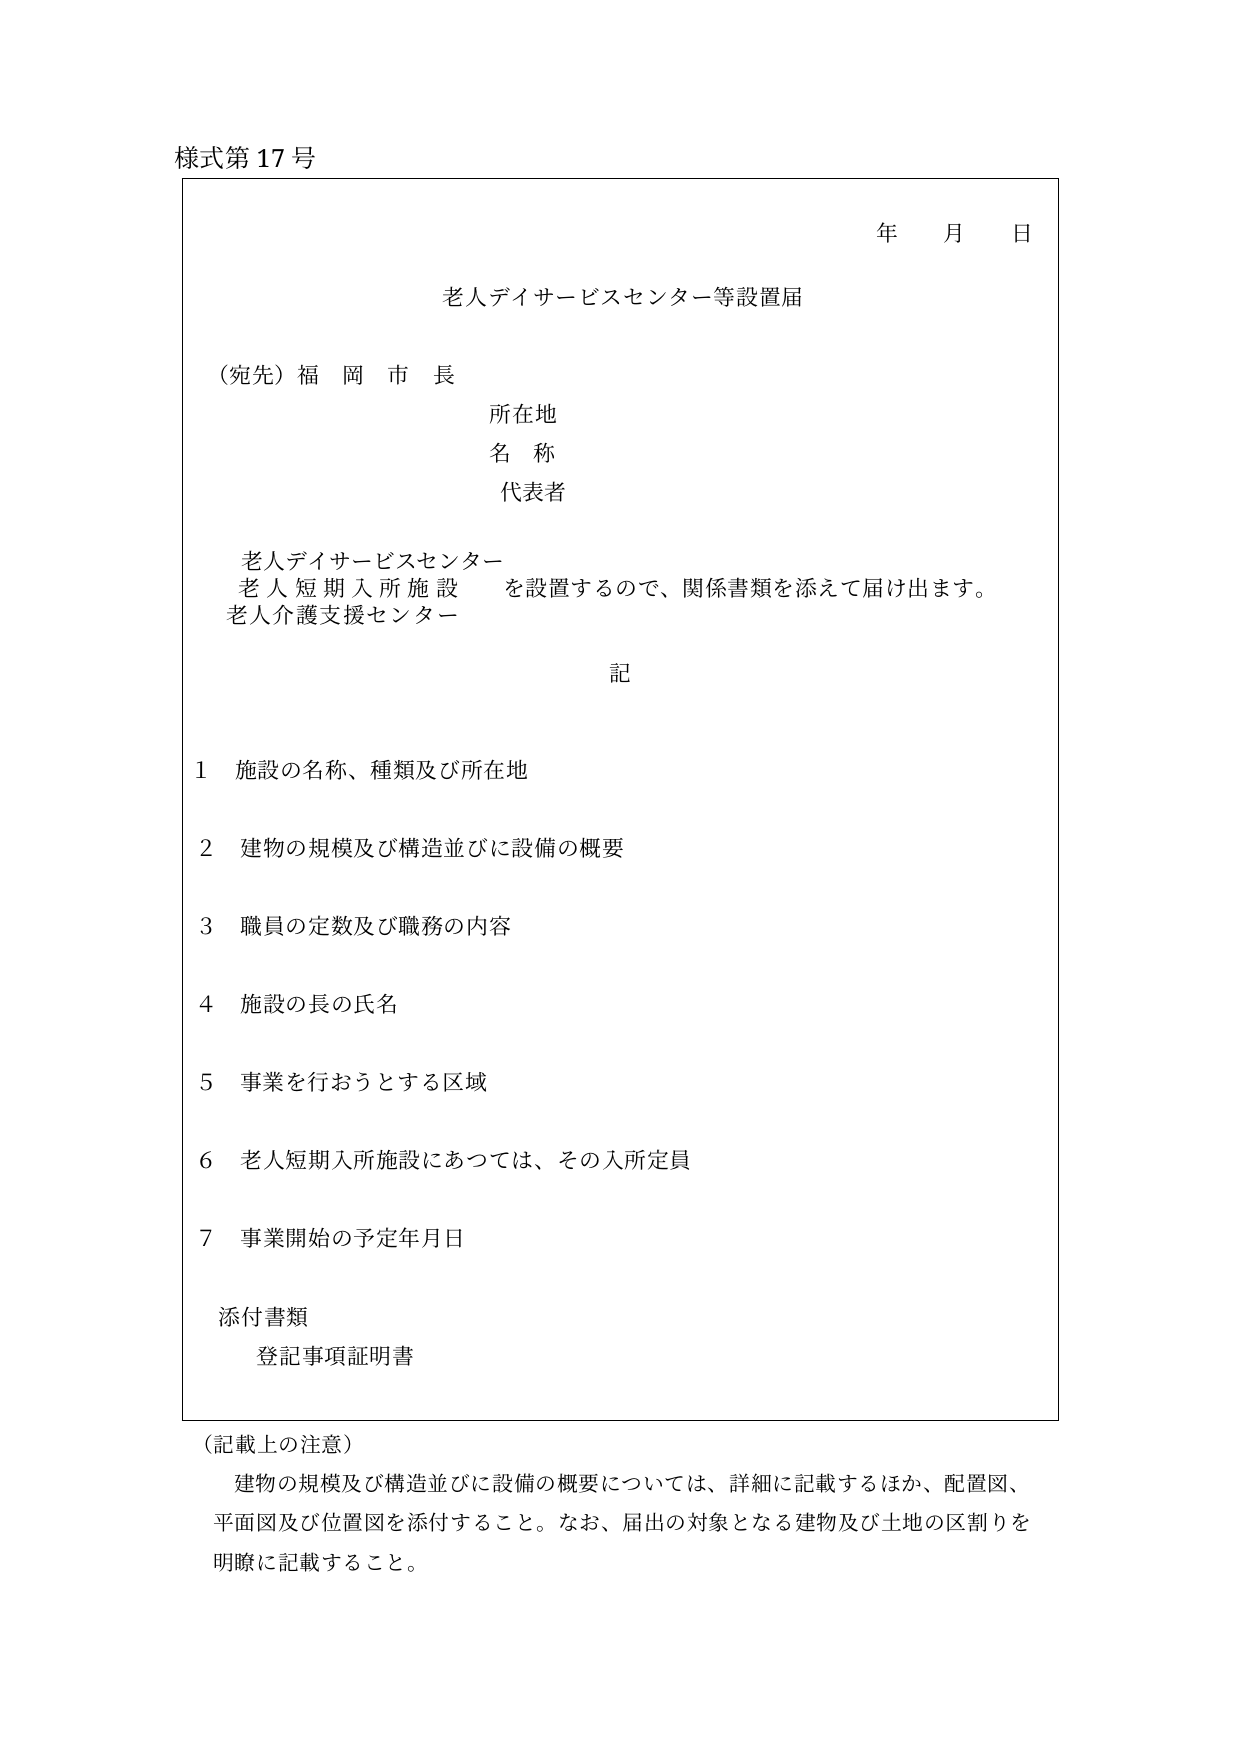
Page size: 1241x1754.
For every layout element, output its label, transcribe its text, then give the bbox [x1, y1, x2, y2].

text 様式第17号 [148, 136, 1092, 175]
text 建物の規模及び構造並びに設備の概要については、詳細に記載するほか、配置図、 [148, 1461, 1092, 1499]
text （記載上の注意） [148, 175, 1092, 1461]
text 明瞭に記載すること。 [213, 1539, 1092, 1578]
text 平面図及び位置図を添付すること。なお、届出の対象となる建物及び土地の区割りを [213, 1499, 1092, 1539]
table_header 年 月 日 老人デイサービスセンター等設置届 （宛先）福 岡 市 長 所在地 名 称 代表者 老人デイサービスセンター 老人短期入所施設 を設置するので、関係書類を添えて届け出ます。 老人介護支援センター 記 １ 施設の名称、種類及び所在地 ２ 建物の規模及び構造並びに設備の概要 ３ 職員の定数及び職務の内容 ４ 施設の長の氏名 ５ 事業を行おうとする区域 ６ 老人短期入所施設にあつては、その入所定員 ７ 事業開始の予定年月日 添付書類 登記事項証明書 [183, 179, 1058, 1420]
